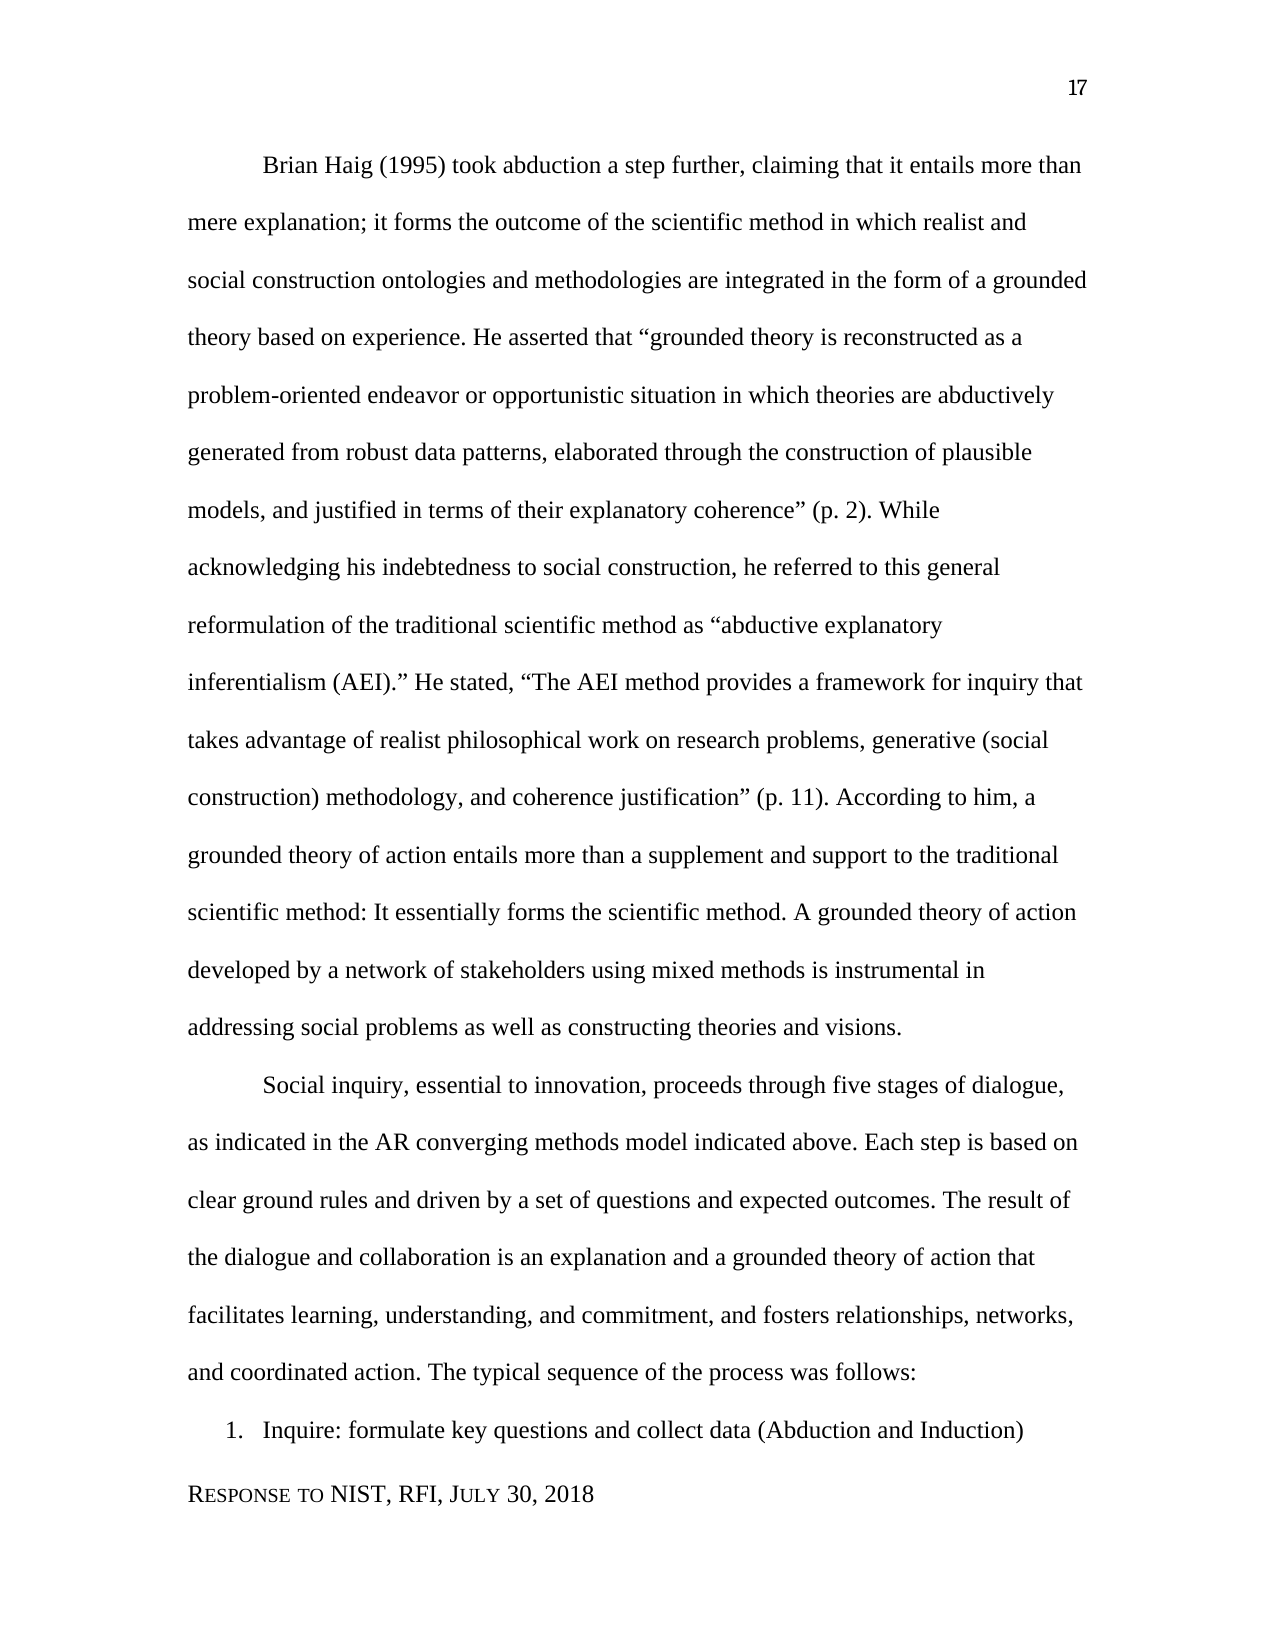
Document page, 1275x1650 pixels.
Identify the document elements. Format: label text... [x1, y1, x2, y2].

text Brian Haig (1995) took abduction a step further, claiming that it entails more than mere explanation; it forms the outcome of the scientific method in which realist and social construction ontologies and methodologies are integrated in the form of a grounded theory based on experience. He asserted that “grounded theory is reconstructed as a problem-oriented endeavor or opportunistic situation in which theories are abductively generated from robust data patterns, elaborated through the construction of plausible models, and justified in terms of their explanatory coherence” (p. 2). While acknowledging his indebtedness to social construction, he referred to this general reformulation of the traditional scientific method as “abductive explanatory inferentialism (AEI).” He stated, “The AEI method provides a framework for inquiry that takes advantage of realist philosophical work on research problems, generative (social construction) methodology, and coherence justification” (p. 11). According to him, a grounded theory of action entails more than a supplement and support to the traditional scientific method: It essentially forms the scientific method. A grounded theory of action developed by a network of stakeholders using mixed methods is instrumental in addressing social problems as well as constructing theories and visions. [187, 150, 1087, 1041]
list Inquire: formulate key questions and collect data (Abduction and Induction) [225, 1415, 1087, 1444]
text Social inquiry, essential to innovation, proceeds through five stages of dialogue, as indicated in the AR converging methods model indicated above. Each step is based on clear ground rules and driven by a set of questions and expected outcomes. The result of the dialogue and collaboration is an explanation and a grounded theory of action that facilitates learning, understanding, and commitment, and fosters relationships, networks, and coordinated action. The typical sequence of the process was follows: [187, 1070, 1087, 1386]
